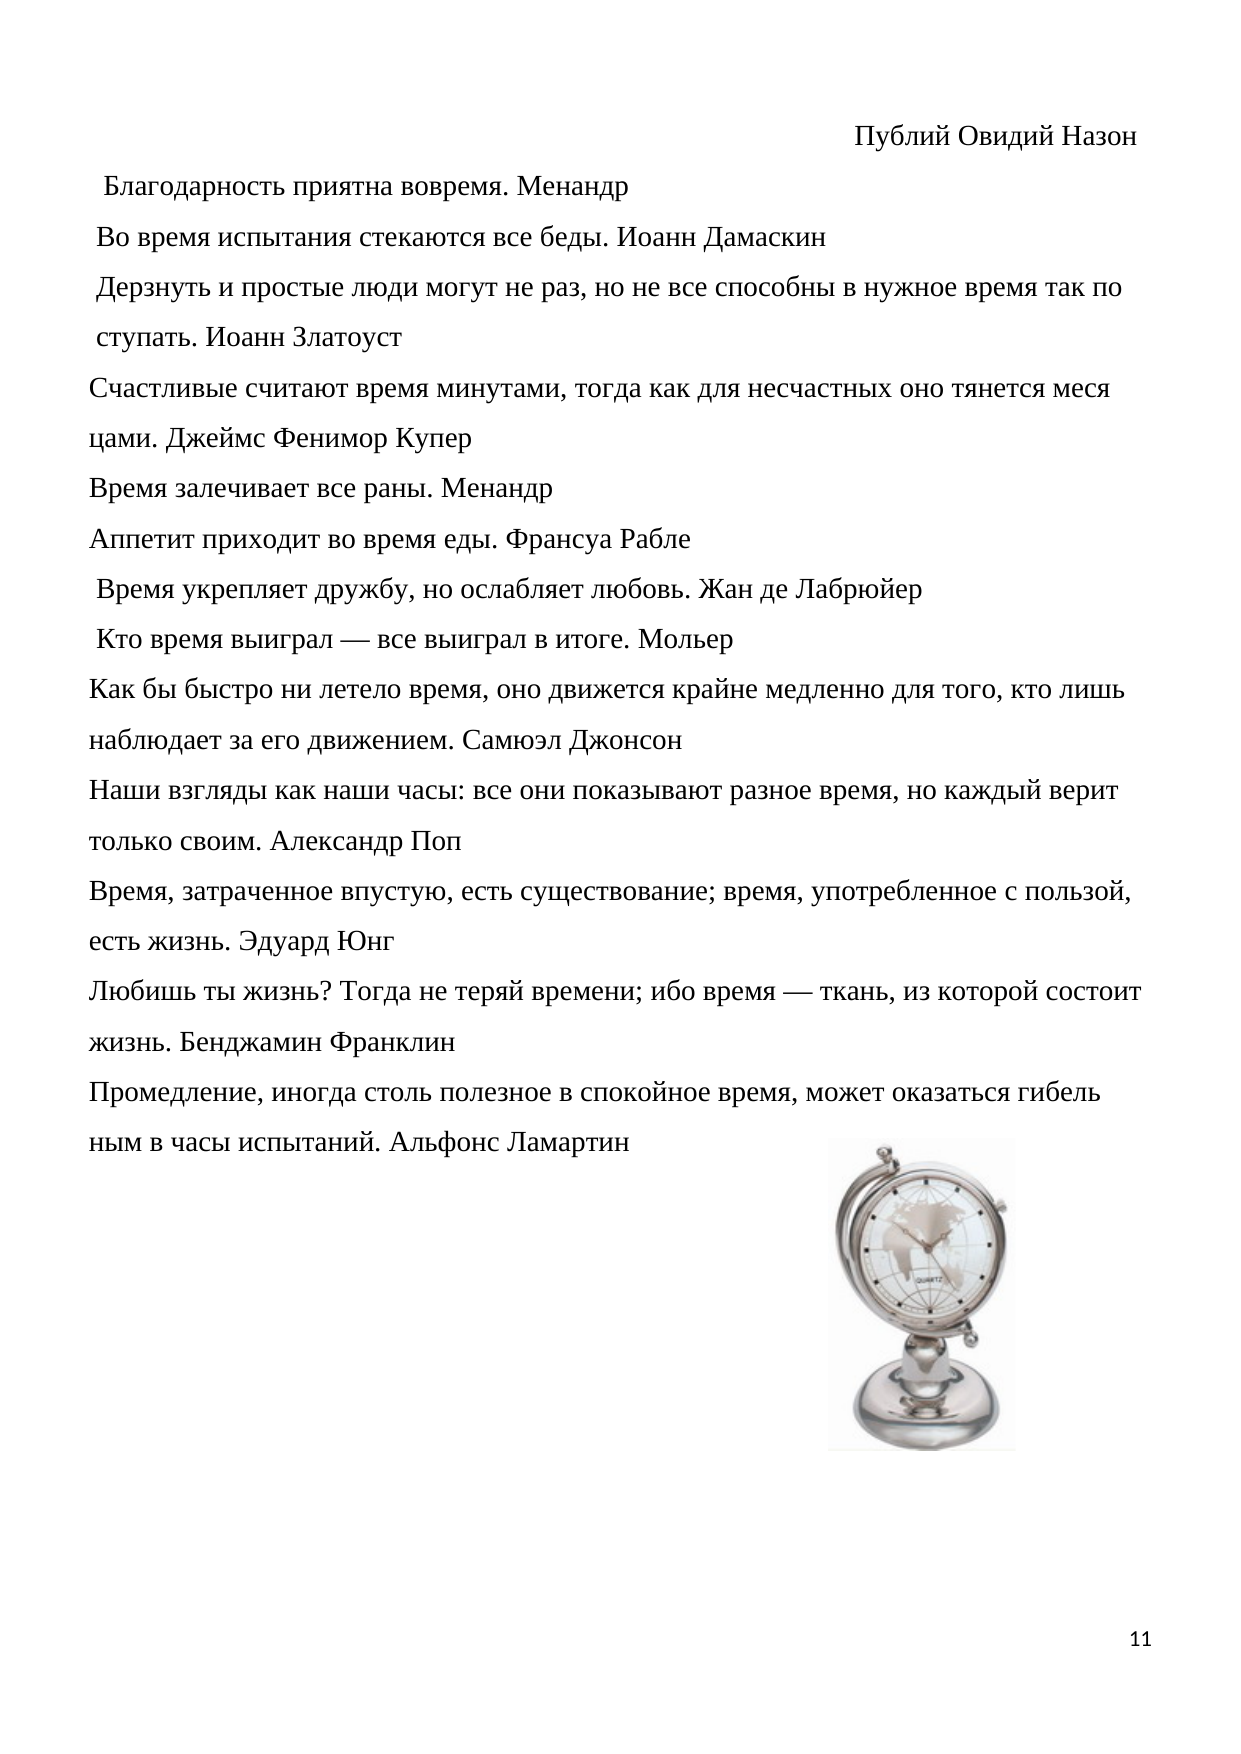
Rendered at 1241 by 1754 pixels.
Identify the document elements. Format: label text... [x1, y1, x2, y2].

text Промедление, иногда столь полезное в спокойное время, может оказаться гибель [74, 1074, 1152, 1108]
text жизнь. Бенджамин Франклин [74, 1024, 1152, 1057]
text Во время испытания стекаются все беды. Иоанн Дамаскин [74, 219, 1152, 252]
text только своим. Александр Поп [74, 823, 1152, 856]
text Благодарность приятна вовремя. Менандр [74, 168, 1152, 202]
picture [828, 1138, 1016, 1451]
text Время, затраченное впустую, есть существование; время, употребленное с пользой, [74, 873, 1152, 906]
text ступать. Иоанн Златоуст [74, 319, 1152, 353]
text Счастливые считают время минутами, тогда как для несчастных оно тянется меся [74, 370, 1152, 403]
text Публий Овидий Назон [74, 118, 1152, 152]
text Любишь ты жизнь? Тогда не теряй времени; ибо время — ткань, из которой состоит [74, 973, 1152, 1007]
text есть жизнь. Эдуард Юнг [74, 923, 1152, 957]
text наблюдает за его движением. Самюэл Джонсон [74, 722, 1152, 756]
text Время залечивает все раны. Менандр [74, 470, 1152, 504]
text Наши взгляды как наши часы: все они показывают разное время, но каждый верит [74, 772, 1152, 806]
text Время укрепляет дружбу, но ослабляет любовь. Жан де Лабрюйер [74, 571, 1152, 604]
text Кто время выиграл — все выиграл в итоге. Мольер [74, 621, 1152, 655]
text Как бы быстро ни летело время, оно движется крайне медленно для того, кто лишь [74, 672, 1152, 705]
text Аппетит приходит во время еды. Франсуа Рабле [74, 521, 1152, 554]
text цами. Джеймс Фенимор Купер [74, 420, 1152, 454]
text ным в часы испытаний. Альфонс Ламартин [74, 1124, 1152, 1158]
text Дерзнуть и простые люди могут не раз, но не все способны в нужное время так по [74, 269, 1152, 303]
